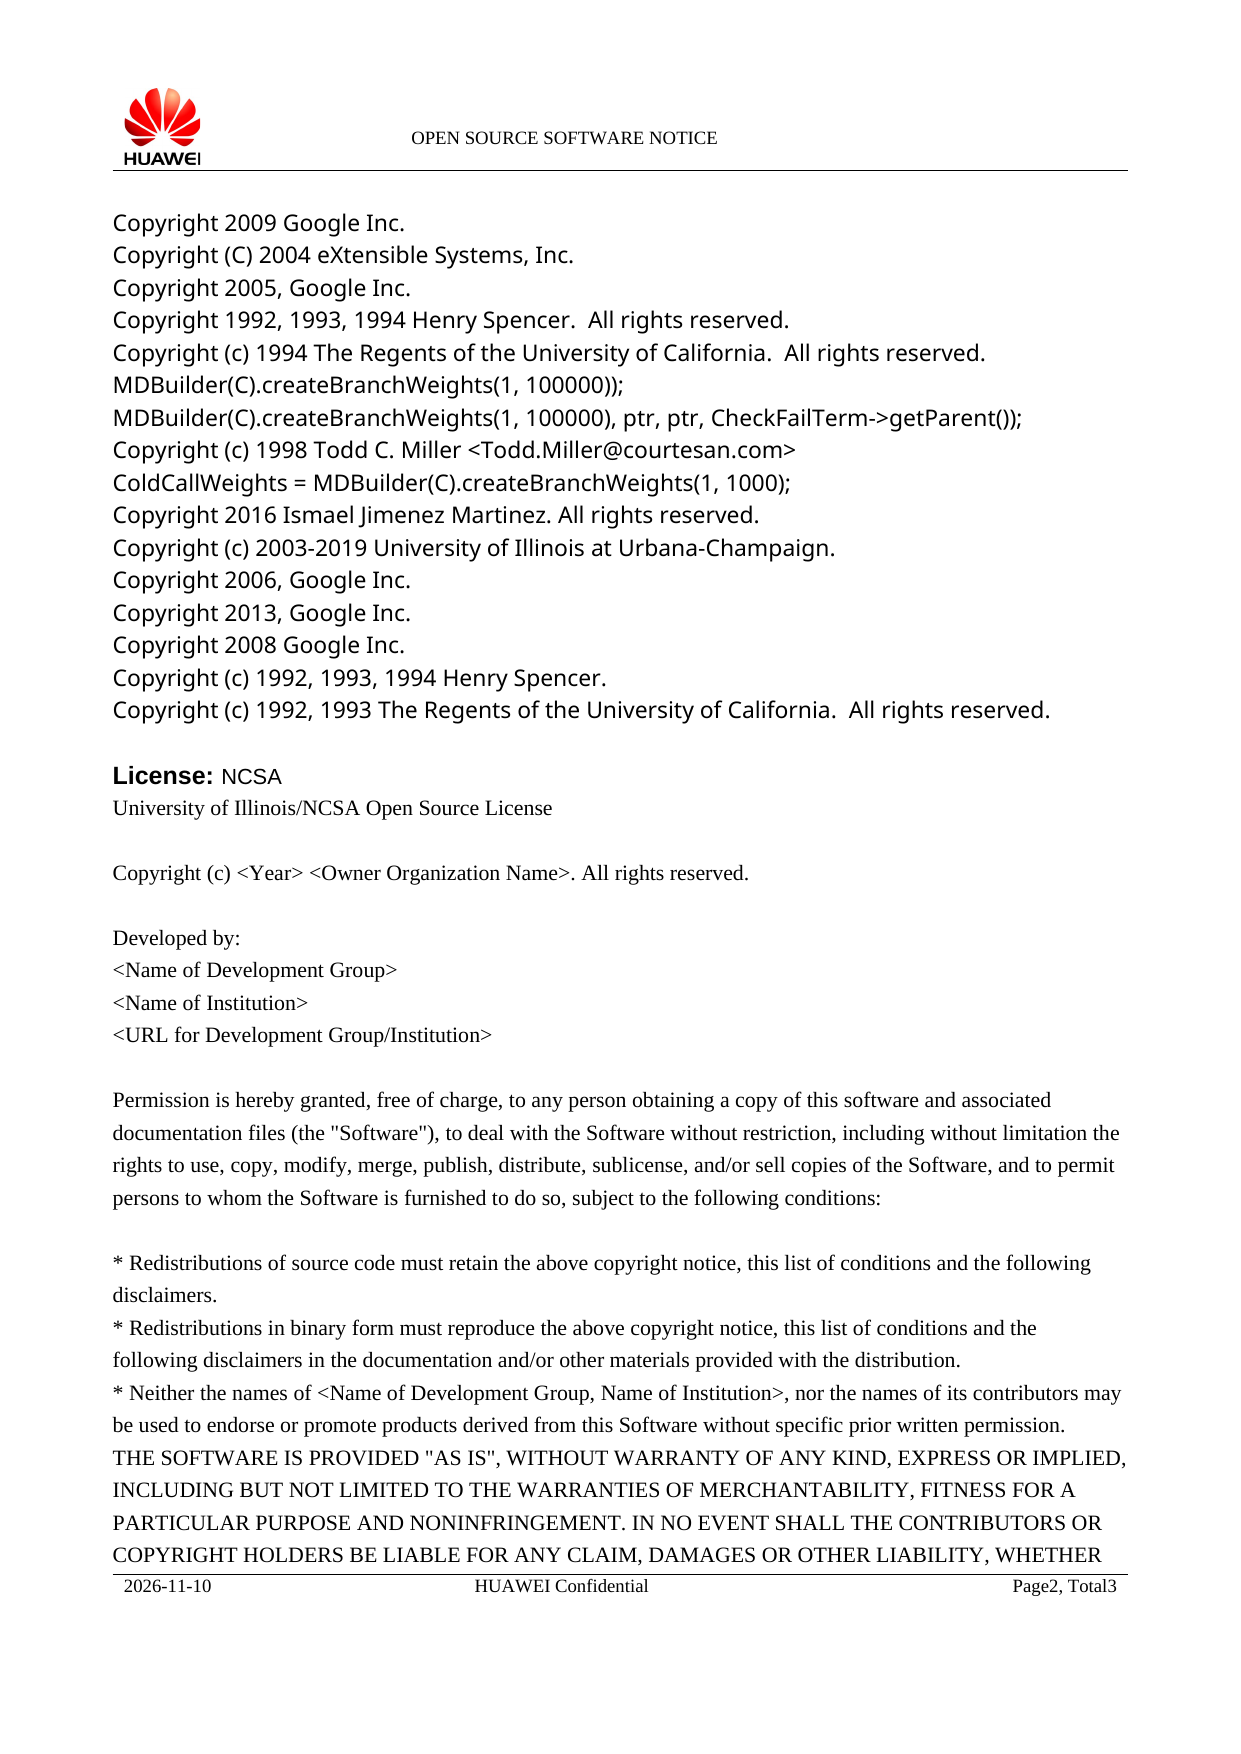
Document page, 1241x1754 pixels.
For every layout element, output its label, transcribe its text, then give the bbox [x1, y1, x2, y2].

picture [124, 88, 201, 165]
text License: NCSA [112, 759, 1128, 791]
